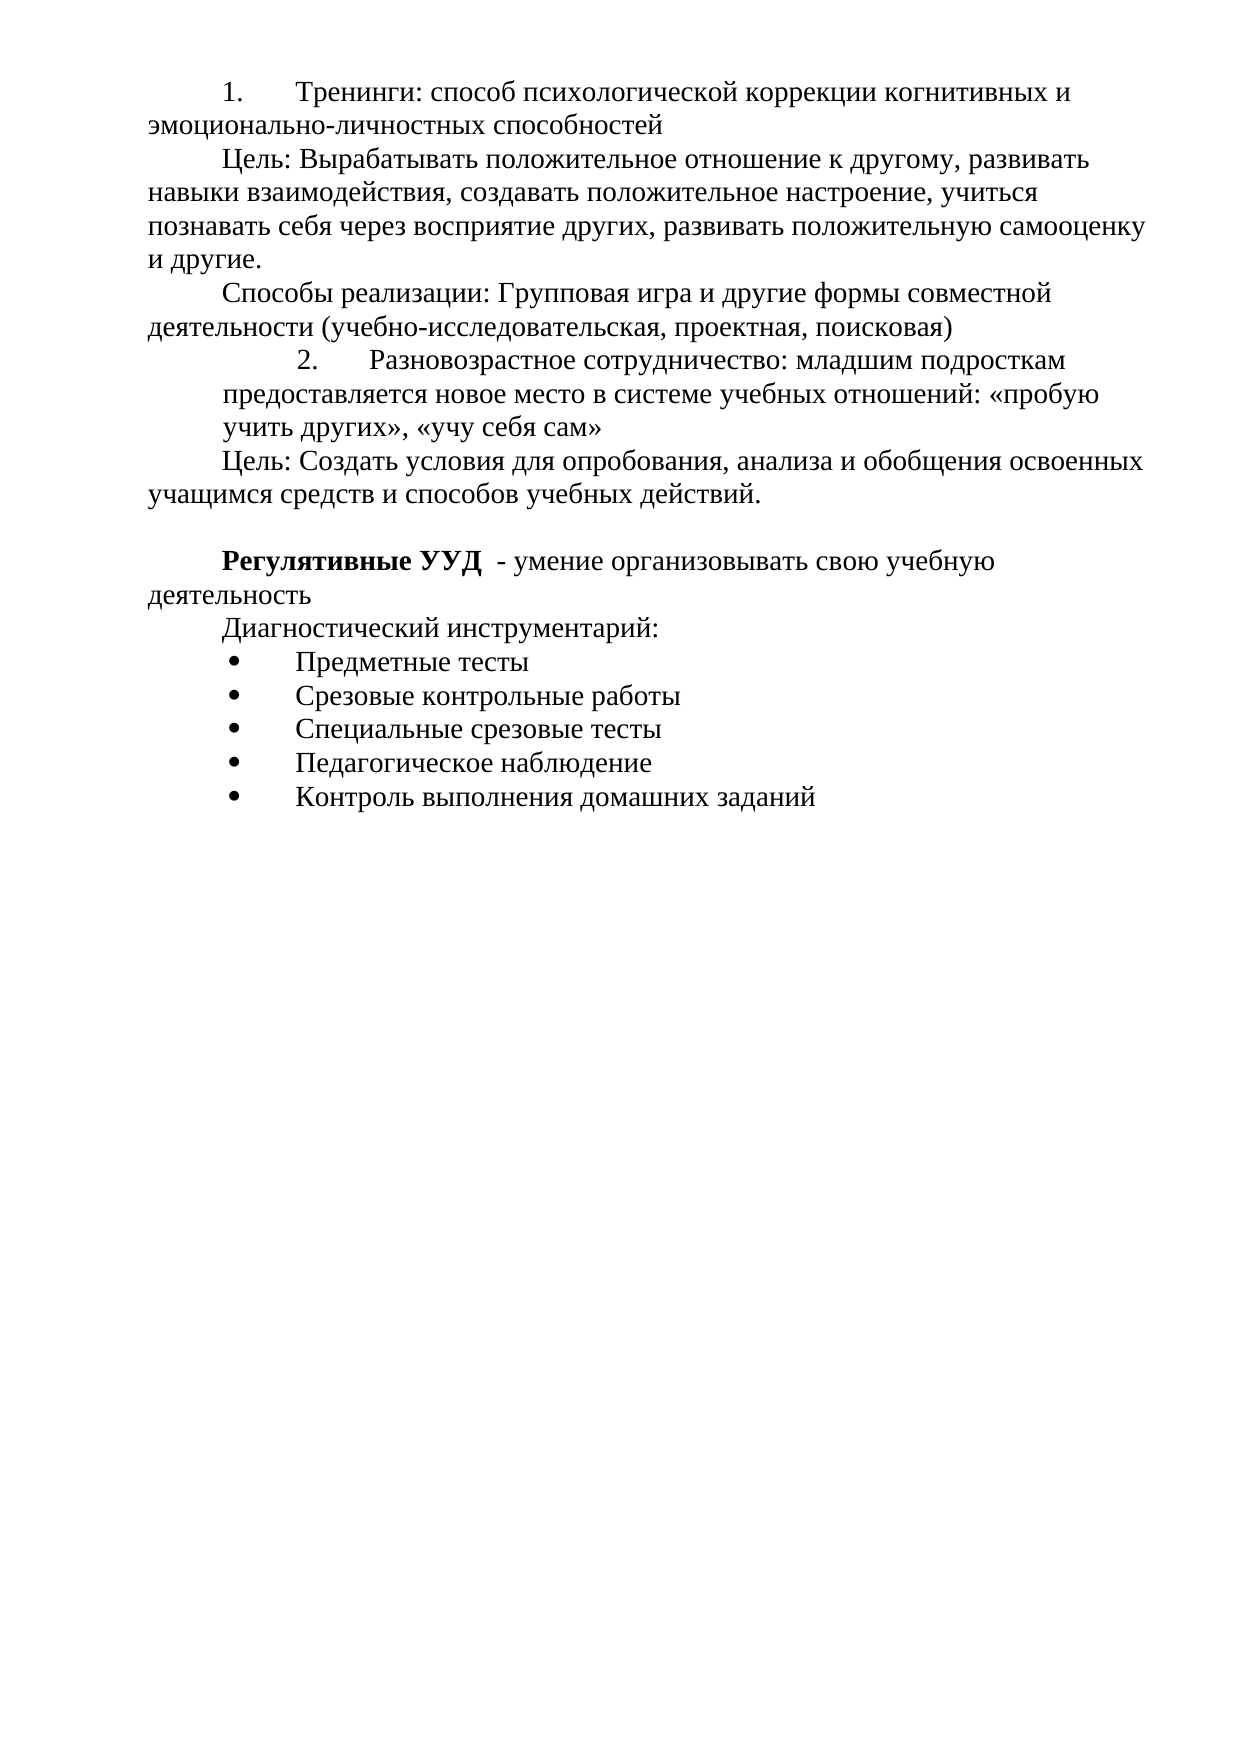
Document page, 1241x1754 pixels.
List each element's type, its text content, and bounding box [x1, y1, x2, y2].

text Цель: Создать условия для опробования, анализа и обобщения освоенных учащимся средств и способов учебных действий. [148, 443, 1152, 510]
list Разновозрастное сотрудничество: младшим подросткам предоставляется новое место в системе учебных отношений: «пробую учить других», «учу себя сам» [223, 342, 1163, 443]
list Предметные тесты [155, 644, 1152, 678]
list Тренинги: способ психологической коррекции когнитивных и эмоционально-личностных способностей [148, 74, 1152, 141]
text Диагностический инструментарий: [148, 611, 1152, 644]
list Педагогическое наблюдение [155, 745, 1152, 779]
list Специальные срезовые тесты [155, 711, 1152, 745]
list Контроль выполнения домашних заданий [155, 779, 1152, 812]
text Способы реализации: Групповая игра и другие формы совместной деятельности (учебно-исследовательская, проектная, поисковая) [148, 275, 1152, 342]
list Срезовые контрольные работы [155, 678, 1152, 711]
text Регулятивные УУД - умение организовывать свою учебную деятельность [148, 543, 1152, 611]
text Цель: Вырабатывать положительное отношение к другому, развивать навыки взаимодействия, создавать положительное настроение, учиться познавать себя через восприятие других, развивать положительную самооценку и другие. [148, 141, 1152, 275]
